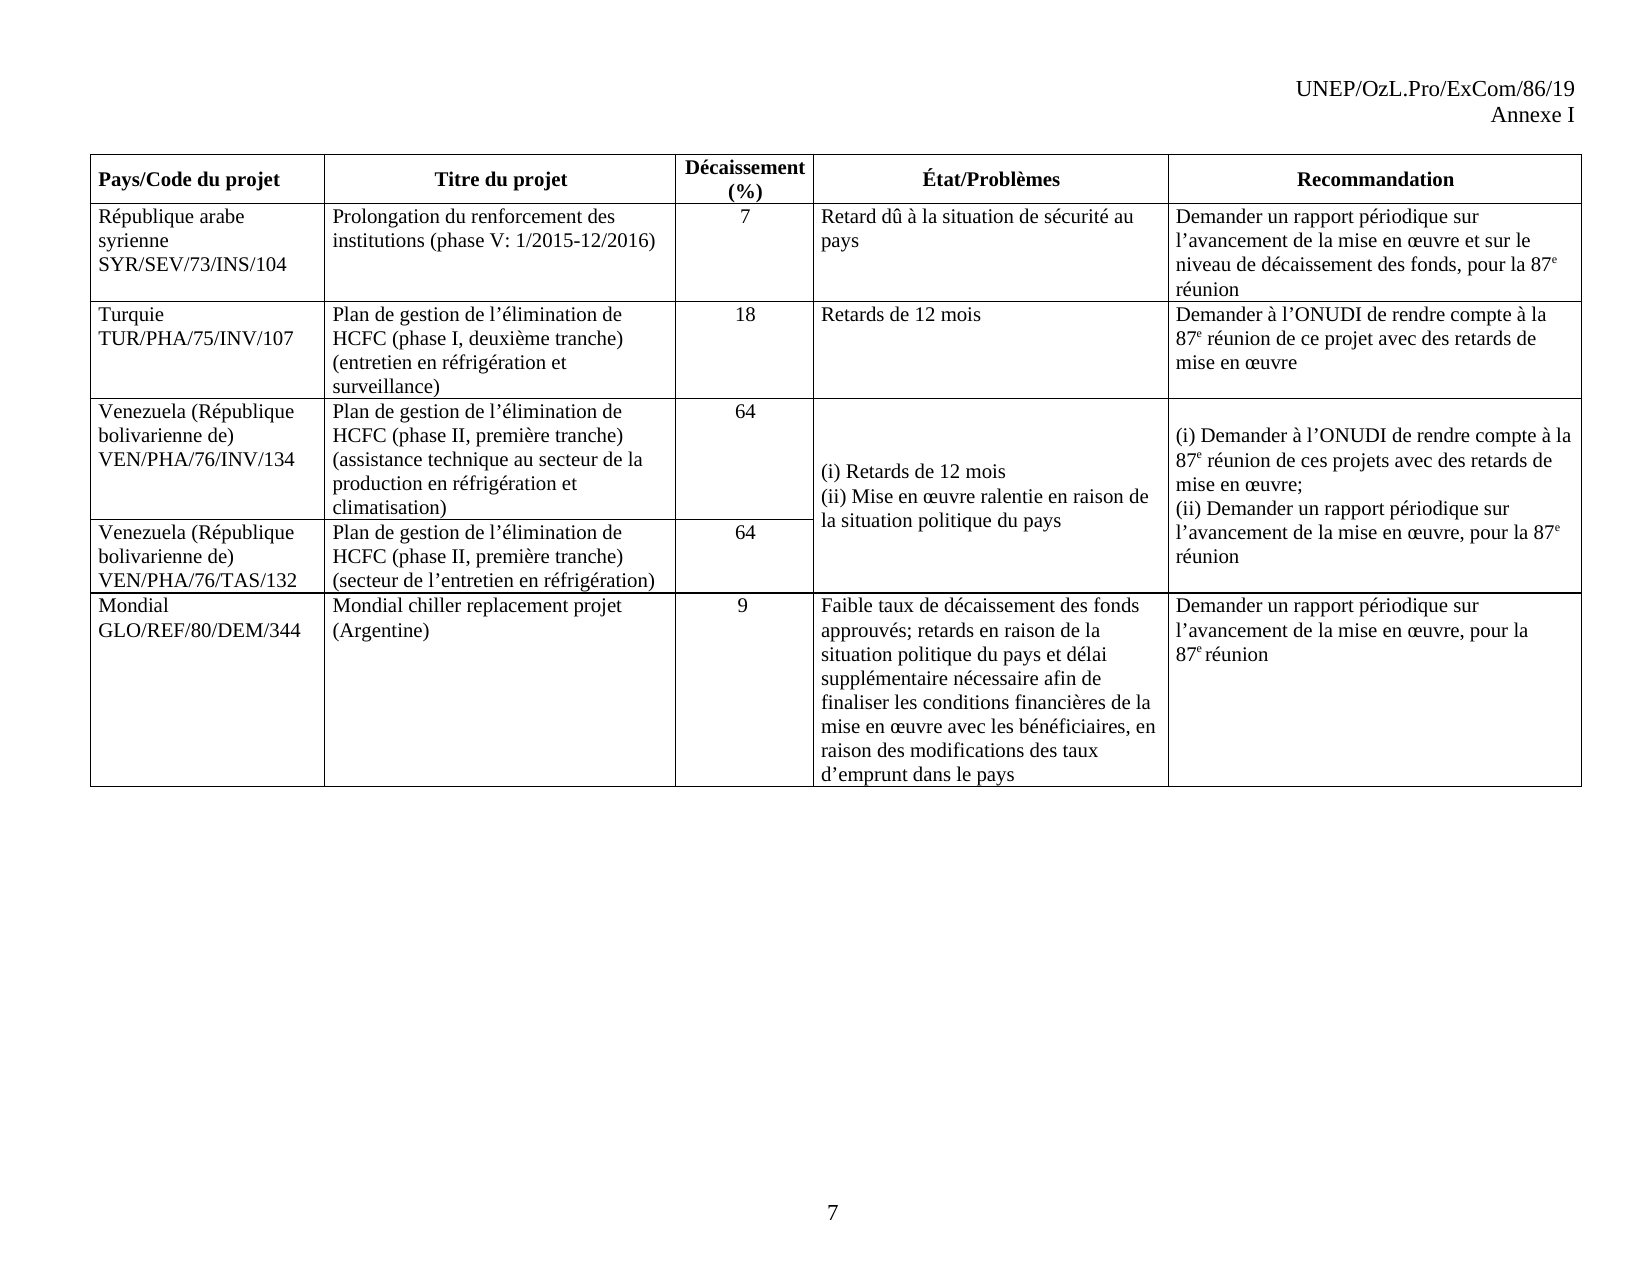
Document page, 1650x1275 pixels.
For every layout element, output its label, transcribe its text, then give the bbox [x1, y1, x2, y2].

table_cell 64 [676, 520, 813, 592]
table_cell 18 [676, 302, 813, 398]
table_header Décaissement (%) [676, 155, 813, 203]
table_header Recommandation [1169, 155, 1581, 203]
table_header État/Problèmes [814, 155, 1168, 203]
table_cell 9 [676, 594, 813, 786]
table_cell Prolongation du renforcement des institutions (phase V: 1/2015-12/2016) [325, 204, 675, 301]
table_header Pays/Code du projet [91, 155, 324, 203]
table_cell Demander à l’ONUDI de rendre compte à la 87e réunion de ce projet avec des retards de mise en œuvre [1169, 302, 1581, 398]
table_cell Demander un rapport périodique sur l’avancement de la mise en œuvre et sur le niveau de décaissement des fonds, pour la 87e réunion [1169, 204, 1581, 301]
table_cell Venezuela (République bolivarienne de) VEN/PHA/76/INV/134 [91, 399, 324, 519]
table_cell Faible taux de décaissement des fonds approuvés; retards en raison de la situation politique du pays et délai supplémentaire nécessaire afin de finaliser les conditions financières de la mise en œuvre avec les bénéficiaires, en raison des modifications des taux d’emprunt dans le pays [814, 594, 1168, 786]
table_cell Retard dû à la situation de sécurité au pays [814, 204, 1168, 301]
table_cell Plan de gestion de l’élimination de HCFC (phase II, première tranche) (assistance technique au secteur de la production en réfrigération et climatisation) [325, 399, 675, 519]
table_cell Mondial chiller replacement projet (Argentine) [325, 594, 675, 786]
table_cell Retards de 12 mois [814, 302, 1168, 398]
table_cell 64 [676, 399, 813, 519]
table_cell Plan de gestion de l’élimination de HCFC (phase II, première tranche) (secteur de l’entretien en réfrigération) [325, 520, 675, 592]
table_header Titre du projet [325, 155, 675, 203]
table_cell République arabe syrienne SYR/SEV/73/INS/104 [91, 204, 324, 301]
table_cell Turquie TUR/PHA/75/INV/107 [91, 302, 324, 398]
table_cell (i) Retards de 12 mois (ii) Mise en œuvre ralentie en raison de la situation politique du pays [814, 399, 1168, 592]
table_cell Plan de gestion de l’élimination de HCFC (phase I, deuxième tranche) (entretien en réfrigération et surveillance) [325, 302, 675, 398]
table_cell 7 [676, 204, 813, 301]
table_cell Demander un rapport périodique sur l’avancement de la mise en œuvre, pour la 87e réunion [1169, 594, 1581, 786]
table_cell Mondial GLO/REF/80/DEM/344 [91, 594, 324, 786]
table_cell Venezuela (République bolivarienne de) VEN/PHA/76/TAS/132 [91, 520, 324, 592]
table_cell (i) Demander à l’ONUDI de rendre compte à la 87e réunion de ces projets avec des retards de mise en œuvre; (ii) Demander un rapport périodique sur l’avancement de la mise en œuvre, pour la 87e réunion [1169, 399, 1581, 592]
